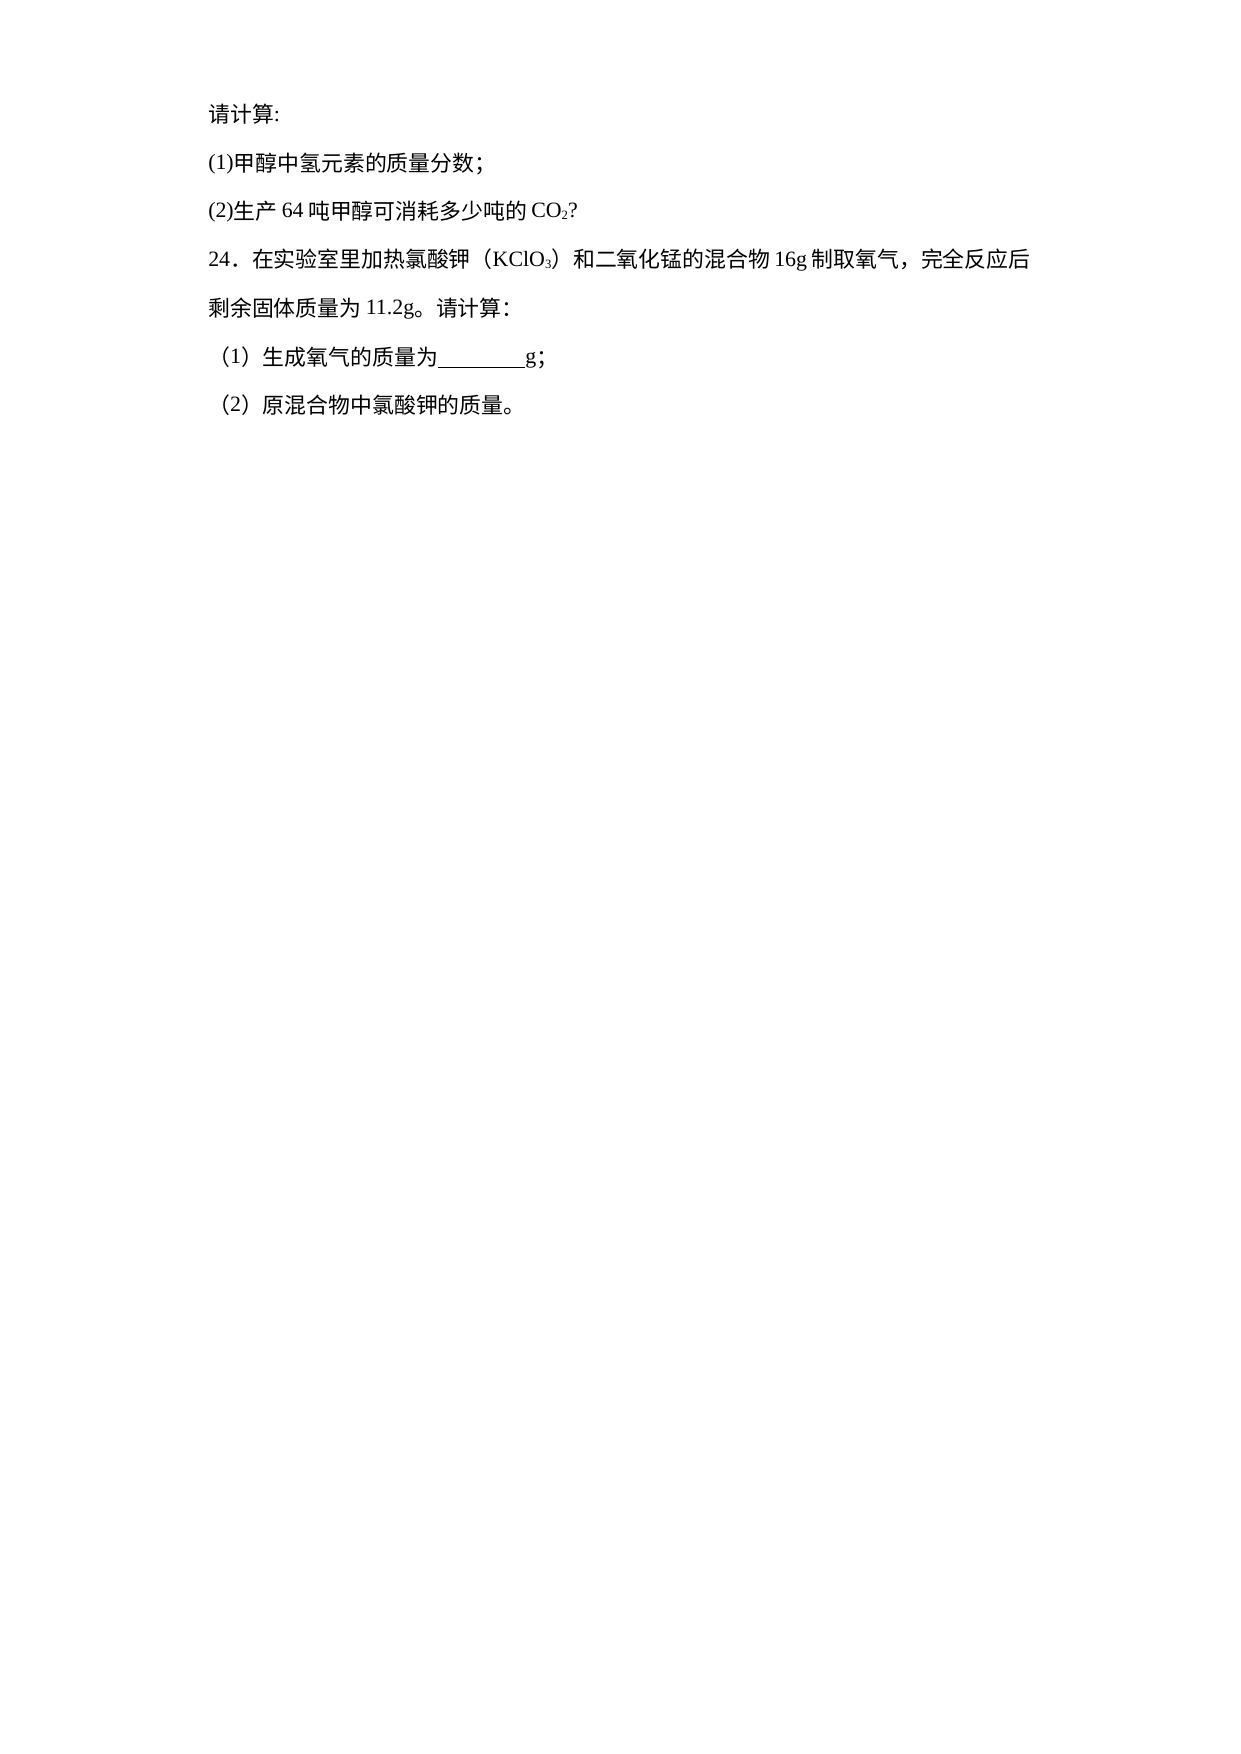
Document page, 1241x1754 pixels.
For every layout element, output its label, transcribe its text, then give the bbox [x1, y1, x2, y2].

text （1）生成氧气的质量为 g； [208, 339, 1032, 372]
text (2)生产64吨甲醇可消耗多少吨的CO2? [208, 194, 1032, 226]
text (1)甲醇中氢元素的质量分数； [208, 145, 1032, 178]
text 24．在实验室里加热氯酸钾（KClO3）和二氧化锰的混合物16g制取氧气，完全反应后剩余固体质量为11.2g。请计算： [208, 242, 1032, 323]
text （2）原混合物中氯酸钾的质量。 [208, 387, 1032, 420]
text 请计算: [208, 97, 1032, 129]
